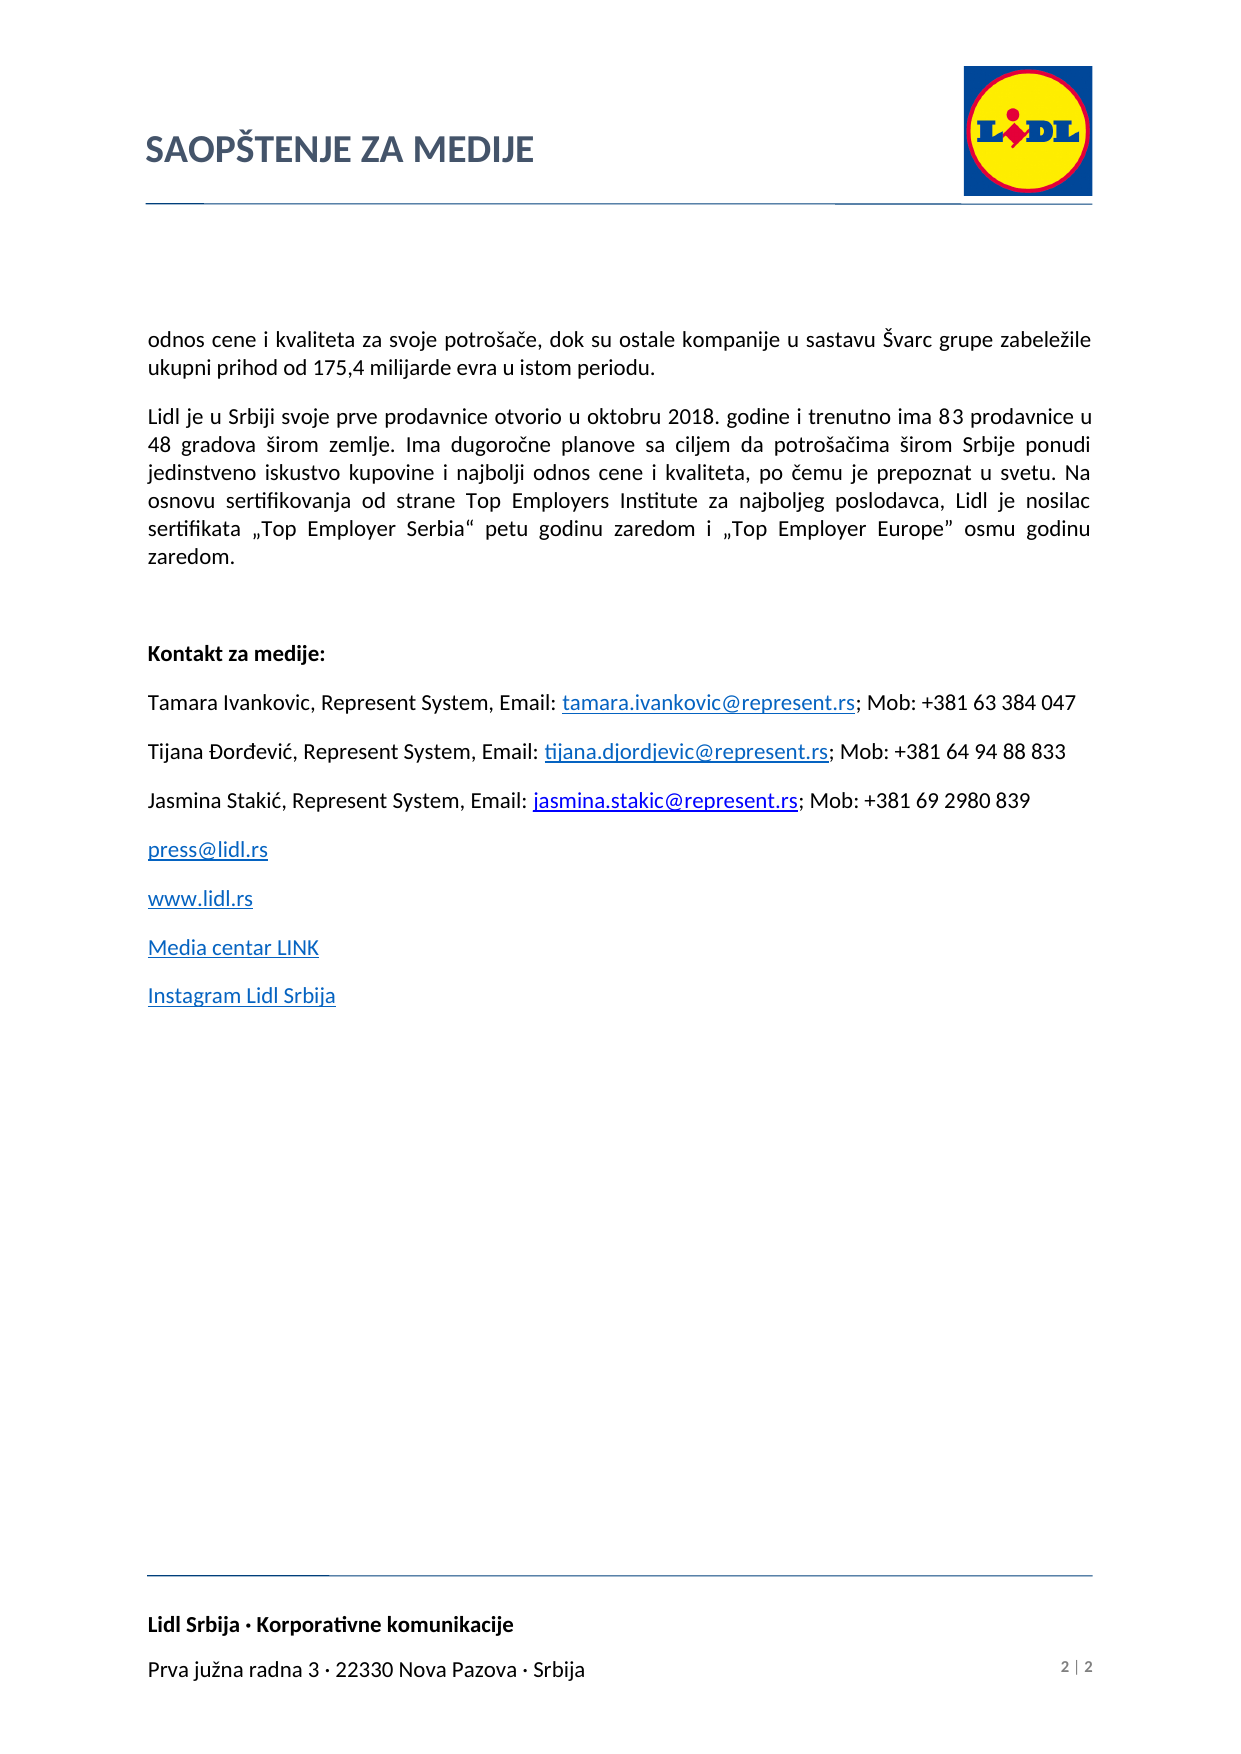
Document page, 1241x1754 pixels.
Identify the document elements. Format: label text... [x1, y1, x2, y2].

text Kontakt za medije: [148, 639, 1092, 668]
text press@lidl.rs [148, 835, 1092, 863]
text Lidl je u Srbiji svoje prve prodavnice otvorio u oktobru 2018. godine i trenutno ima 83 prodavnice u 48 gradova širom zemlje. Ima dugoročne planove sa ciljem da potrošačima širom Srbije ponudi jedinstveno iskustvo kupovine i najbolji odnos cene i kvaliteta, po čemu je prepoznat u svetu. Na osnovu sertifikovanja od strane Top Employers Institute za najboljeg poslodavca, Lidl je nosilac sertifikata „Top Employer Serbia“ petu godinu zaredom i „Top Employer Europe” osmu godinu zaredom. [148, 402, 1092, 570]
text Tamara Ivankovic, Represent System, Email: tamara.ivankovic@represent.rs; Mob: +381 63 384 047 [148, 688, 1092, 716]
text Instagram Lidl Srbija [148, 982, 1092, 1009]
text Jasmina Stakić, Represent System, Email: jasmina.stakic@represent.rs; Mob: +381 69 2980 839 [148, 786, 1092, 814]
text Tijana Đorđević, Represent System, Email: tijana.djordjevic@represent.rs; Mob: +381 64 94 88 833 [148, 737, 1092, 765]
text Media centar LINK [148, 933, 1092, 961]
text www.lidl.rs [148, 884, 1092, 912]
picture [963, 66, 1093, 196]
